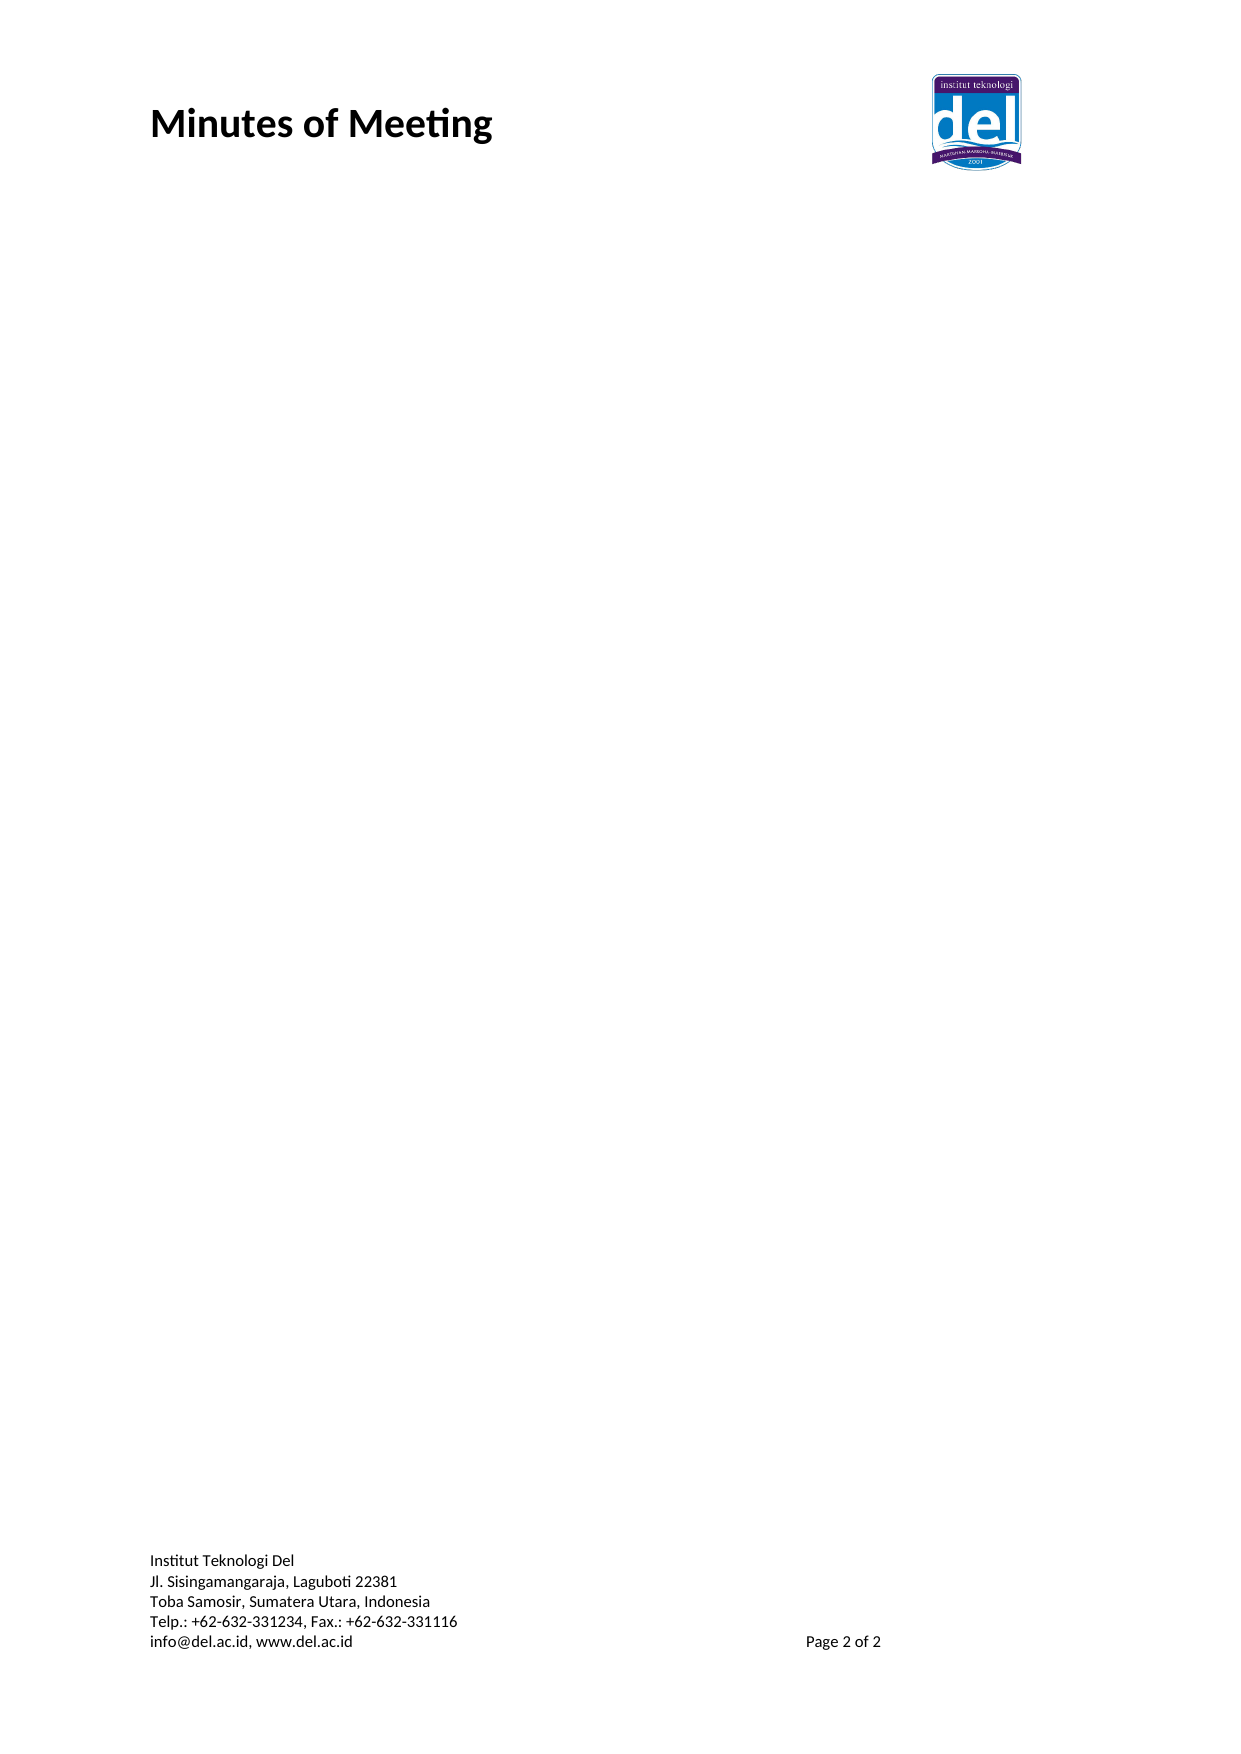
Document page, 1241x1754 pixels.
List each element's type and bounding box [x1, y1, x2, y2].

picture [932, 73, 1022, 171]
